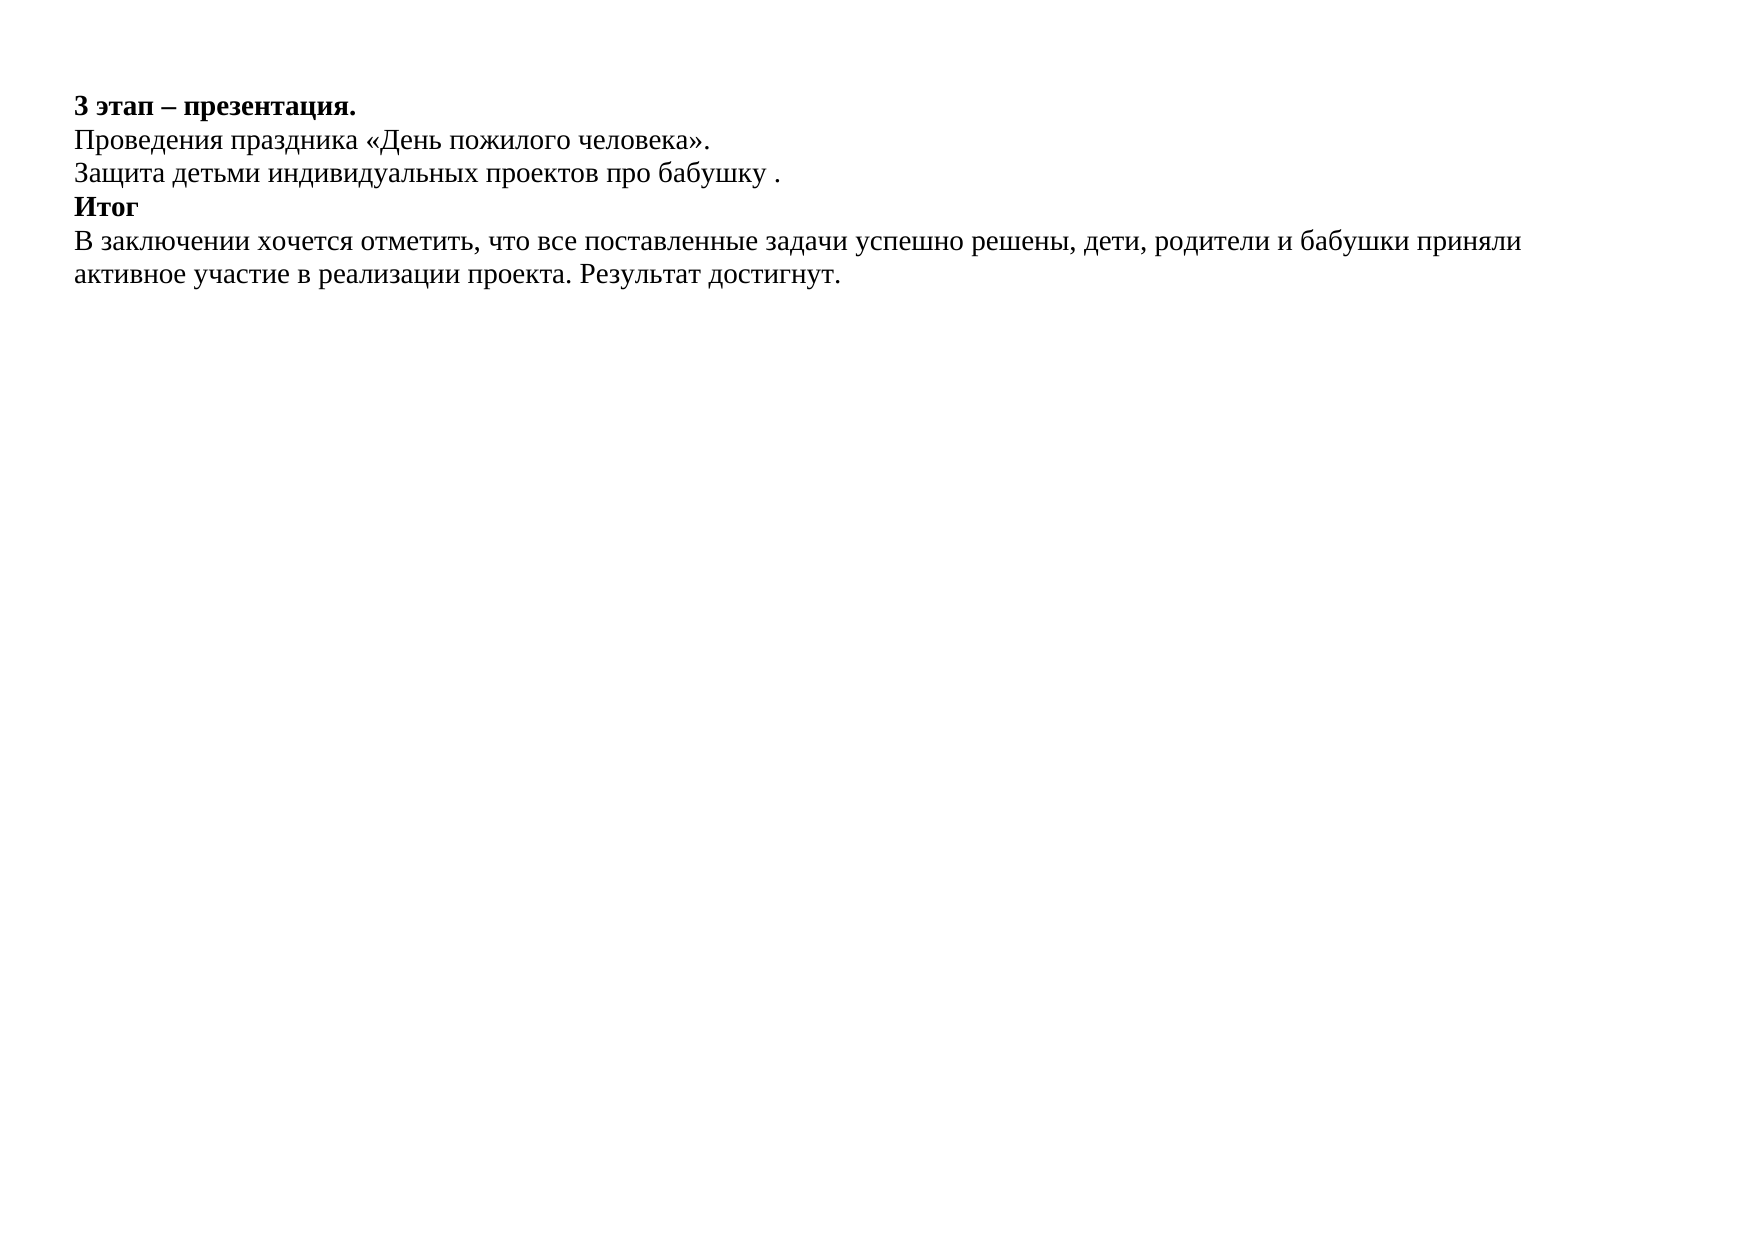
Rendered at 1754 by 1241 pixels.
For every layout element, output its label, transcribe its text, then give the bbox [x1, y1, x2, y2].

text В заключении хочется отметить, что все поставленные задачи успешно решены, дети, родители и бабушки приняли активное участие в реализации проекта. Результат достигнут. [74, 223, 1636, 290]
text Проведения праздника «День пожилого человека». [74, 122, 1636, 156]
text Итог [74, 189, 1636, 223]
text Защита детьми индивидуальных проектов про бабушку . [74, 156, 1636, 189]
text 3 этап – презентация. [74, 88, 1636, 122]
